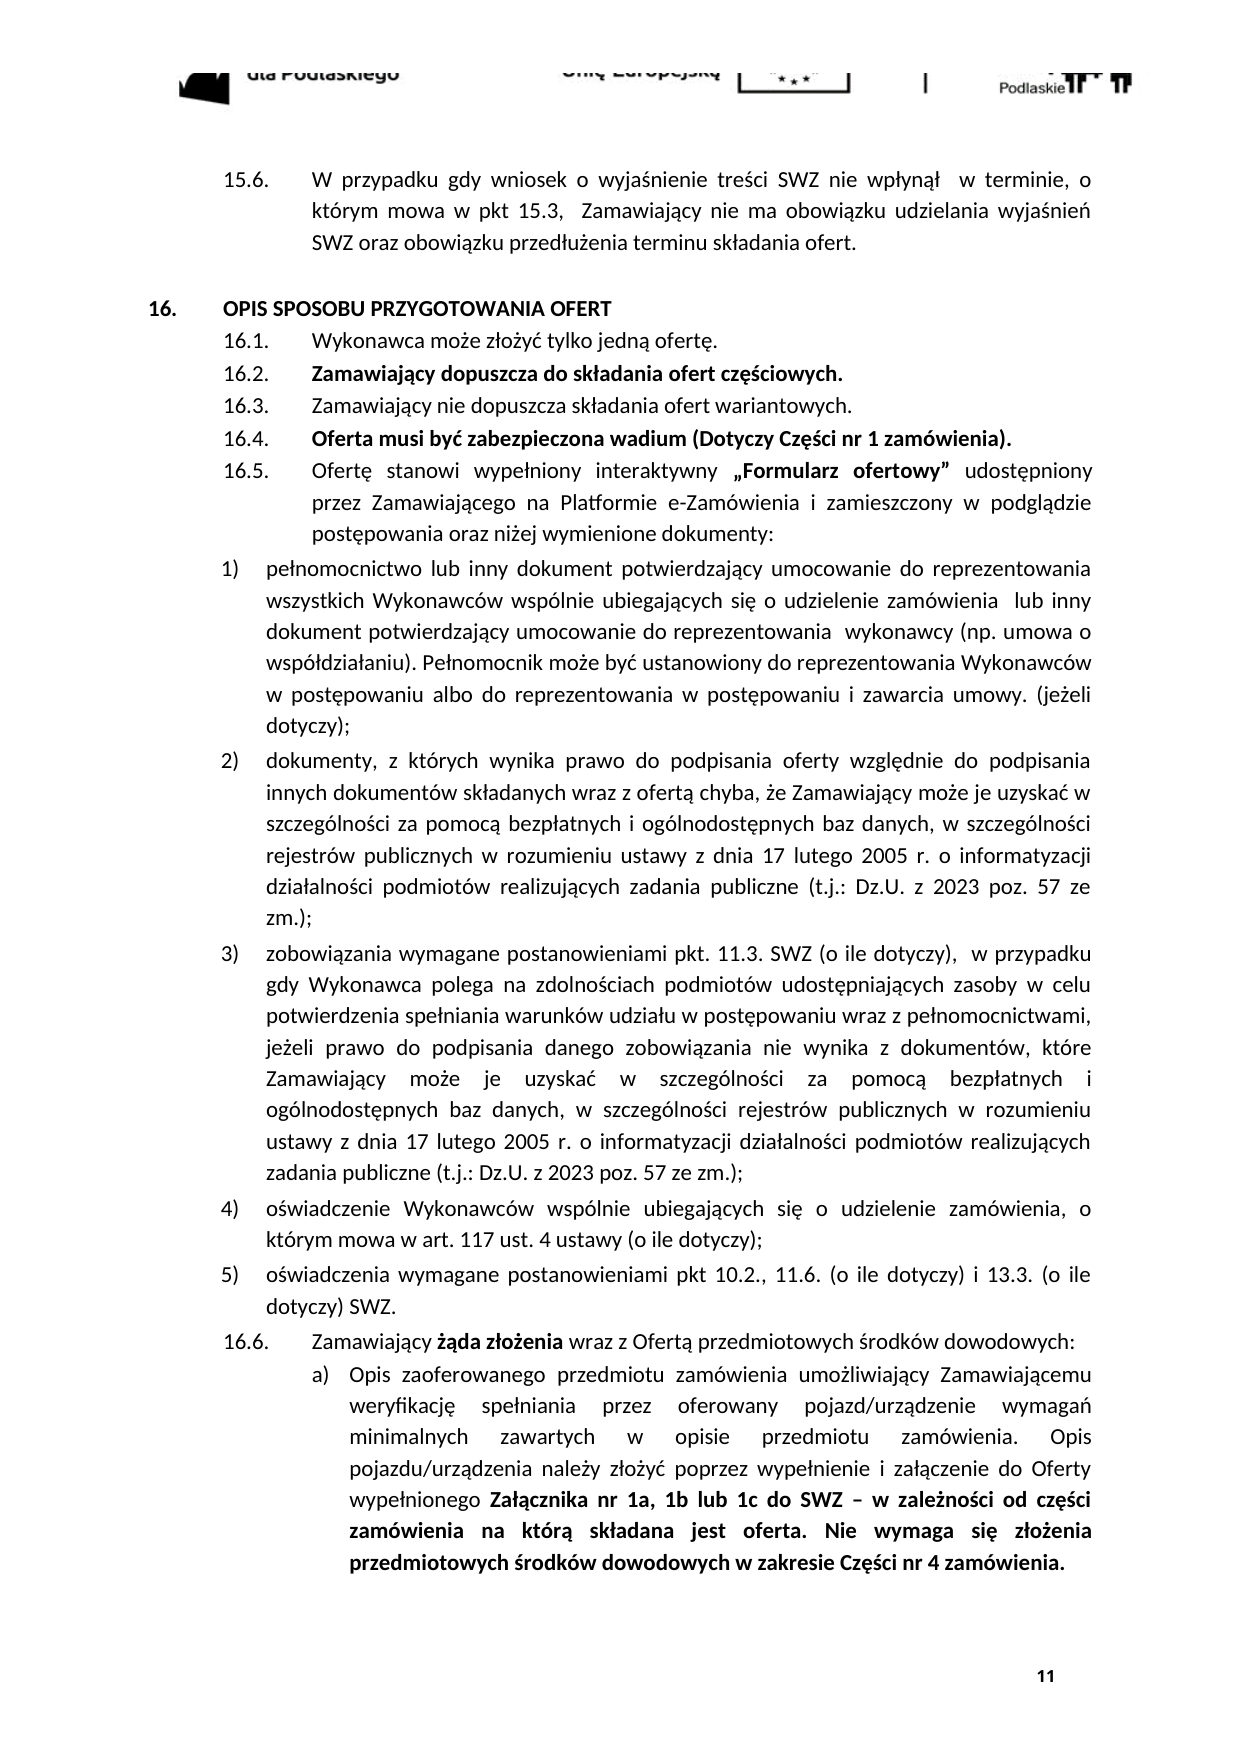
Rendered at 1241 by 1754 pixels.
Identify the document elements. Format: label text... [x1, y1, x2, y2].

picture [147, 73, 1182, 125]
list Zamawiający żąda złożenia wraz z Ofertą przedmiotowych środków dowodowych: [223, 1327, 1093, 1355]
list OPIS SPOSOBU PRZYGOTOWANIA OFERT [148, 294, 1093, 322]
list Opis zaoferowanego przedmiotu zamówienia umożliwiający Zamawiającemu weryfikację spełniania przez oferowany pojazd/urządzenie wymagań minimalnych zawartych w opisie przedmiotu zamówienia. Opis pojazdu/urządzenia należy złożyć poprzez wypełnienie i załączenie do Oferty wypełnionego Załącznika nr 1a, 1b lub 1c do SWZ – w zależności od części zamówienia na którą składana jest oferta. Nie wymaga się złożenia przedmiotowych środków dowodowych w zakresie Części nr 4 zamówienia. [312, 1360, 1093, 1576]
list oświadczenie Wykonawców wspólnie ubiegających się o udzielenie zamówienia, o którym mowa w art. 117 ust. 4 ustawy (o ile dotyczy); [221, 1194, 1093, 1253]
list dokumenty, z których wynika prawo do podpisania oferty względnie do podpisania innych dokumentów składanych wraz z ofertą chyba, że Zamawiający może je uzyskać w szczególności za pomocą bezpłatnych i ogólnodostępnych baz danych, w szczególności rejestrów publicznych w rozumieniu ustawy z dnia 17 lutego 2005 r. o informatyzacji działalności podmiotów realizujących zadania publiczne (t.j.: Dz.U. z 2023 poz. 57 ze zm.); [221, 747, 1093, 931]
list zobowiązania wymagane postanowieniami pkt. 11.3. SWZ (o ile dotyczy), w przypadku gdy Wykonawca polega na zdolnościach podmiotów udostępniających zasoby w celu potwierdzenia spełniania warunków udziału w postępowaniu wraz z pełnomocnictwami, jeżeli prawo do podpisania danego zobowiązania nie wynika z dokumentów, które Zamawiający może je uzyskać w szczególności za pomocą bezpłatnych i ogólnodostępnych baz danych, w szczególności rejestrów publicznych w rozumieniu ustawy z dnia 17 lutego 2005 r. o informatyzacji działalności podmiotów realizujących zadania publiczne (t.j.: Dz.U. z 2023 poz. 57 ze zm.); [221, 939, 1093, 1186]
list Wykonawca może złożyć tylko jedną ofertę. [223, 327, 1093, 355]
list oświadczenia wymagane postanowieniami pkt 10.2., 11.6. (o ile dotyczy) i 13.3. (o ile dotyczy) SWZ. [221, 1261, 1093, 1320]
list Zamawiający dopuszcza do składania ofert częściowych. [223, 359, 1093, 387]
list W przypadku gdy wniosek o wyjaśnienie treści SWZ nie wpłynął w terminie, o którym mowa w pkt 15.3, Zamawiający nie ma obowiązku udzielania wyjaśnień SWZ oraz obowiązku przedłużenia terminu składania ofert. [223, 165, 1093, 256]
list Zamawiający nie dopuszcza składania ofert wariantowych. [223, 392, 1093, 420]
list Oferta musi być zabezpieczona wadium (Dotyczy Części nr 1 zamówienia). [223, 424, 1093, 452]
list Ofertę stanowi wypełniony interaktywny „Formularz ofertowy” udostępniony przez Zamawiającego na Platformie e-Zamówienia i zamieszczony w podglądzie postępowania oraz niżej wymienione dokumenty: [223, 457, 1093, 547]
list pełnomocnictwo lub inny dokument potwierdzający umocowanie do reprezentowania wszystkich Wykonawców wspólnie ubiegających się o udzielenie zamówienia lub inny dokument potwierdzający umocowanie do reprezentowania wykonawcy (np. umowa o współdziałaniu). Pełnomocnik może być ustanowiony do reprezentowania Wykonawców w postępowaniu albo do reprezentowania w postępowaniu i zawarcia umowy. (jeżeli dotyczy); [221, 554, 1093, 739]
